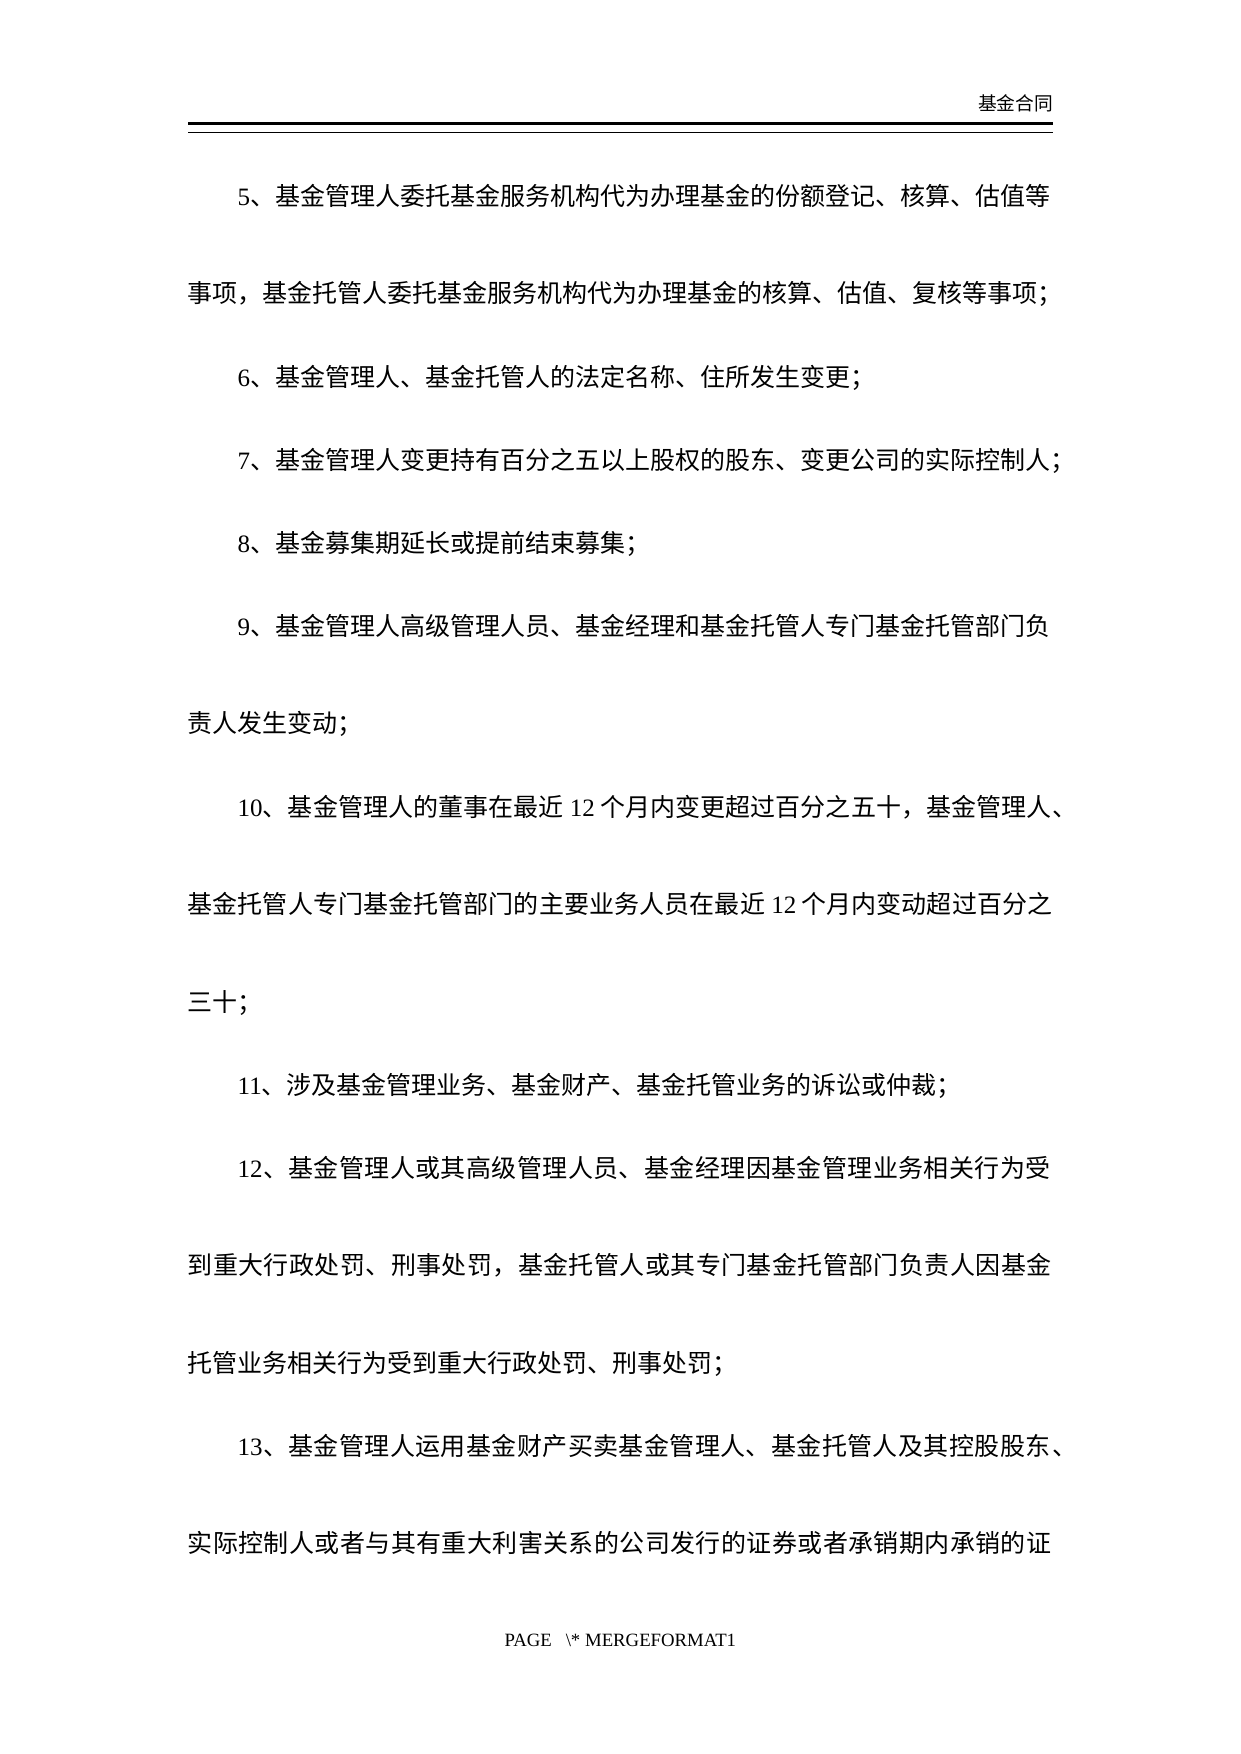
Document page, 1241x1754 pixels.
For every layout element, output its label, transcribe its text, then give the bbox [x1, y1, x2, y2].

text 6、基金管理人、基金托管人的法定名称、住所发生变更； [187, 343, 1053, 408]
text 7、基金管理人变更持有百分之五以上股权的股东、变更公司的实际控制人； [187, 426, 1053, 491]
text 9、基金管理人高级管理人员、基金经理和基金托管人专门基金托管部门负责人发生变动； [187, 592, 1053, 754]
text 11、涉及基金管理业务、基金财产、基金托管业务的诉讼或仲裁； [187, 1051, 1053, 1116]
text 5、基金管理人委托基金服务机构代为办理基金的份额登记、核算、估值等事项，基金托管人委托基金服务机构代为办理基金的核算、估值、复核等事项； [187, 162, 1053, 324]
text 12、基金管理人或其高级管理人员、基金经理因基金管理业务相关行为受到重大行政处罚、刑事处罚，基金托管人或其专门基金托管部门负责人因基金托管业务相关行为受到重大行政处罚、刑事处罚； [187, 1134, 1053, 1394]
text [187, 1412, 1053, 1574]
text 8、基金募集期延长或提前结束募集； [187, 509, 1053, 574]
text 10、基金管理人的董事在最近12个月内变更超过百分之五十，基金管理人、基金托管人专门基金托管部门的主要业务人员在最近12个月内变动超过百分之三十； [187, 773, 1053, 1033]
